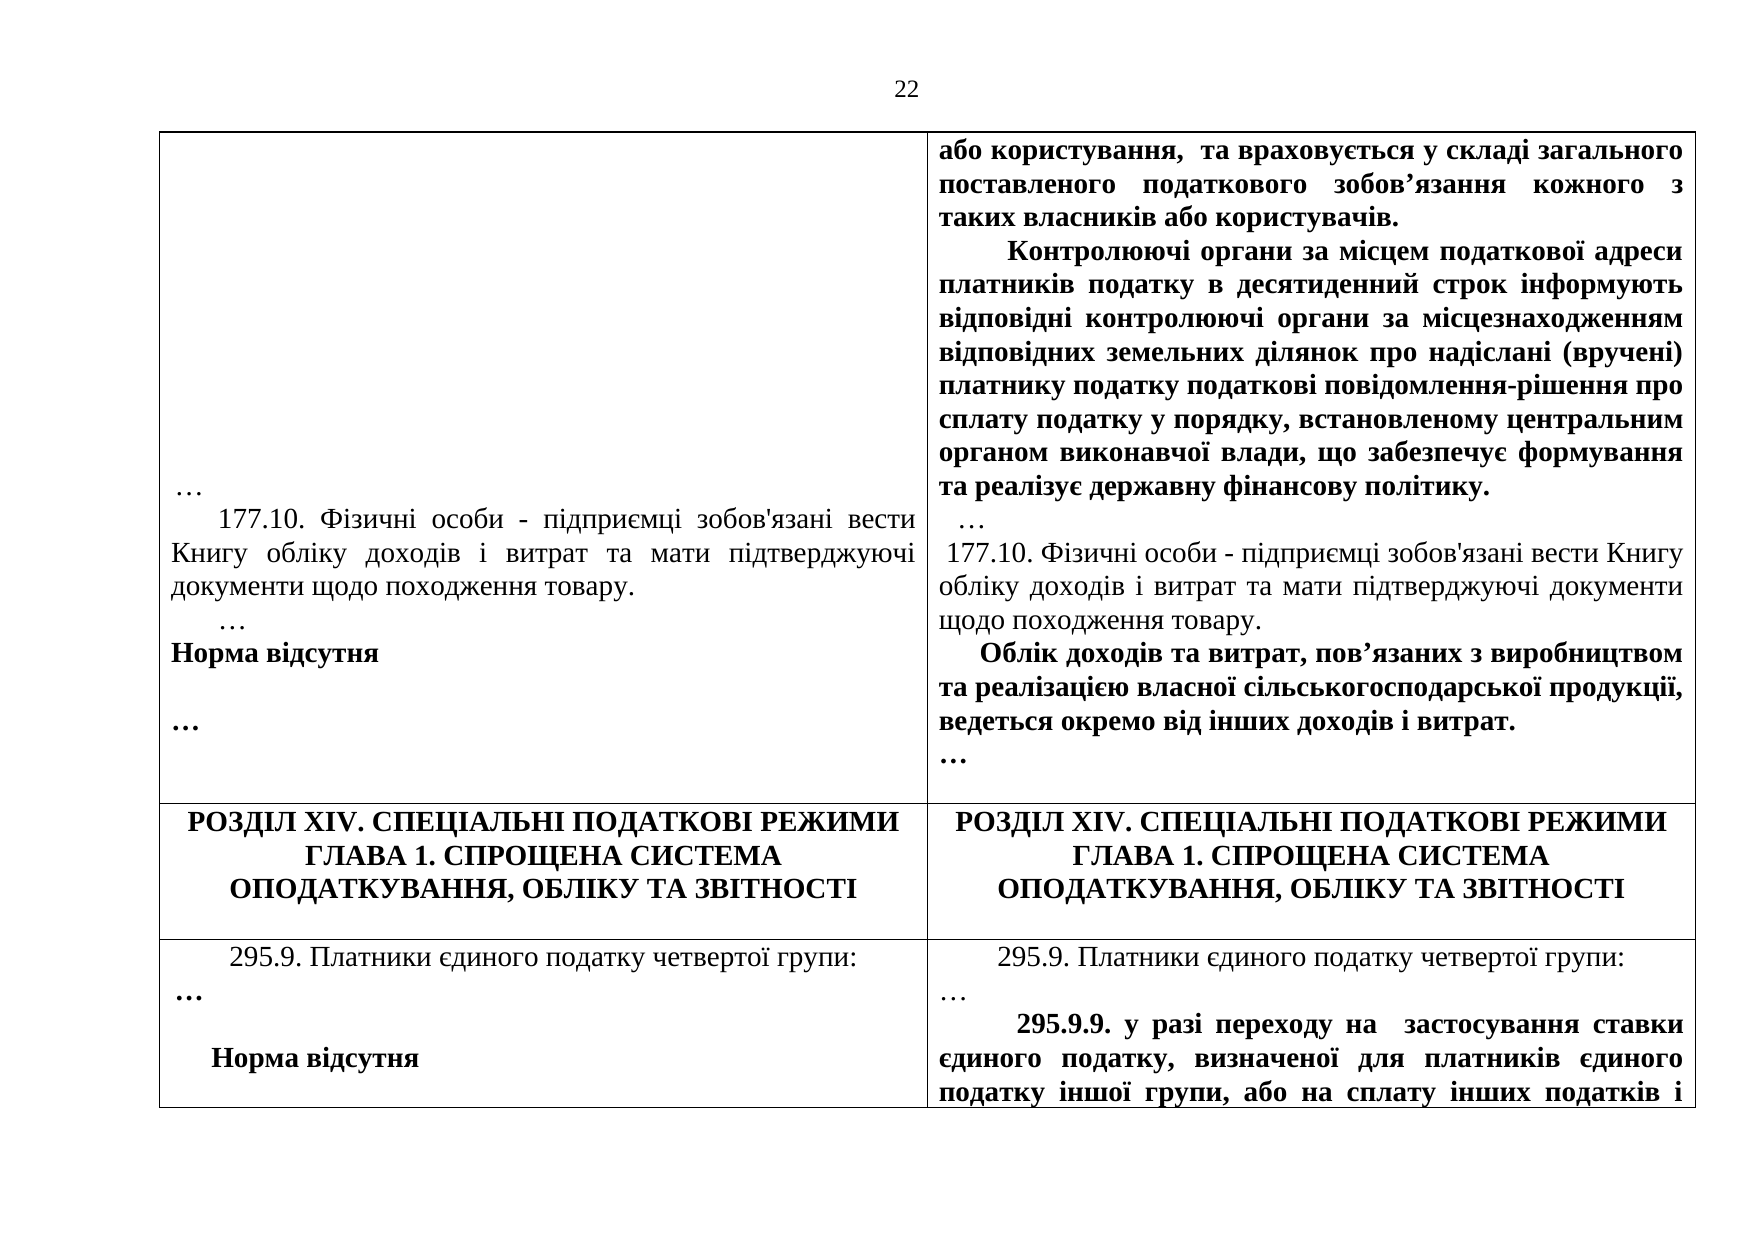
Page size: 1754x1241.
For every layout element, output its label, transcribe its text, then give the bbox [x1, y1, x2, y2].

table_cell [160, 940, 927, 1107]
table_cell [160, 133, 927, 803]
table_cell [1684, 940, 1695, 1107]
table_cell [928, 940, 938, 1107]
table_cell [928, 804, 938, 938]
table_cell РОЗДІЛ XIV. СПЕЦІАЛЬНІ ПОДАТКОВІ РЕЖИМИ ГЛАВА 1. СПРОЩЕНА СИСТЕМА ОПОДАТКУВАННЯ, ОБЛІКУ ТА ЗВІТНОСТІ [160, 804, 927, 938]
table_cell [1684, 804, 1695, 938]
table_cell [928, 133, 1695, 803]
